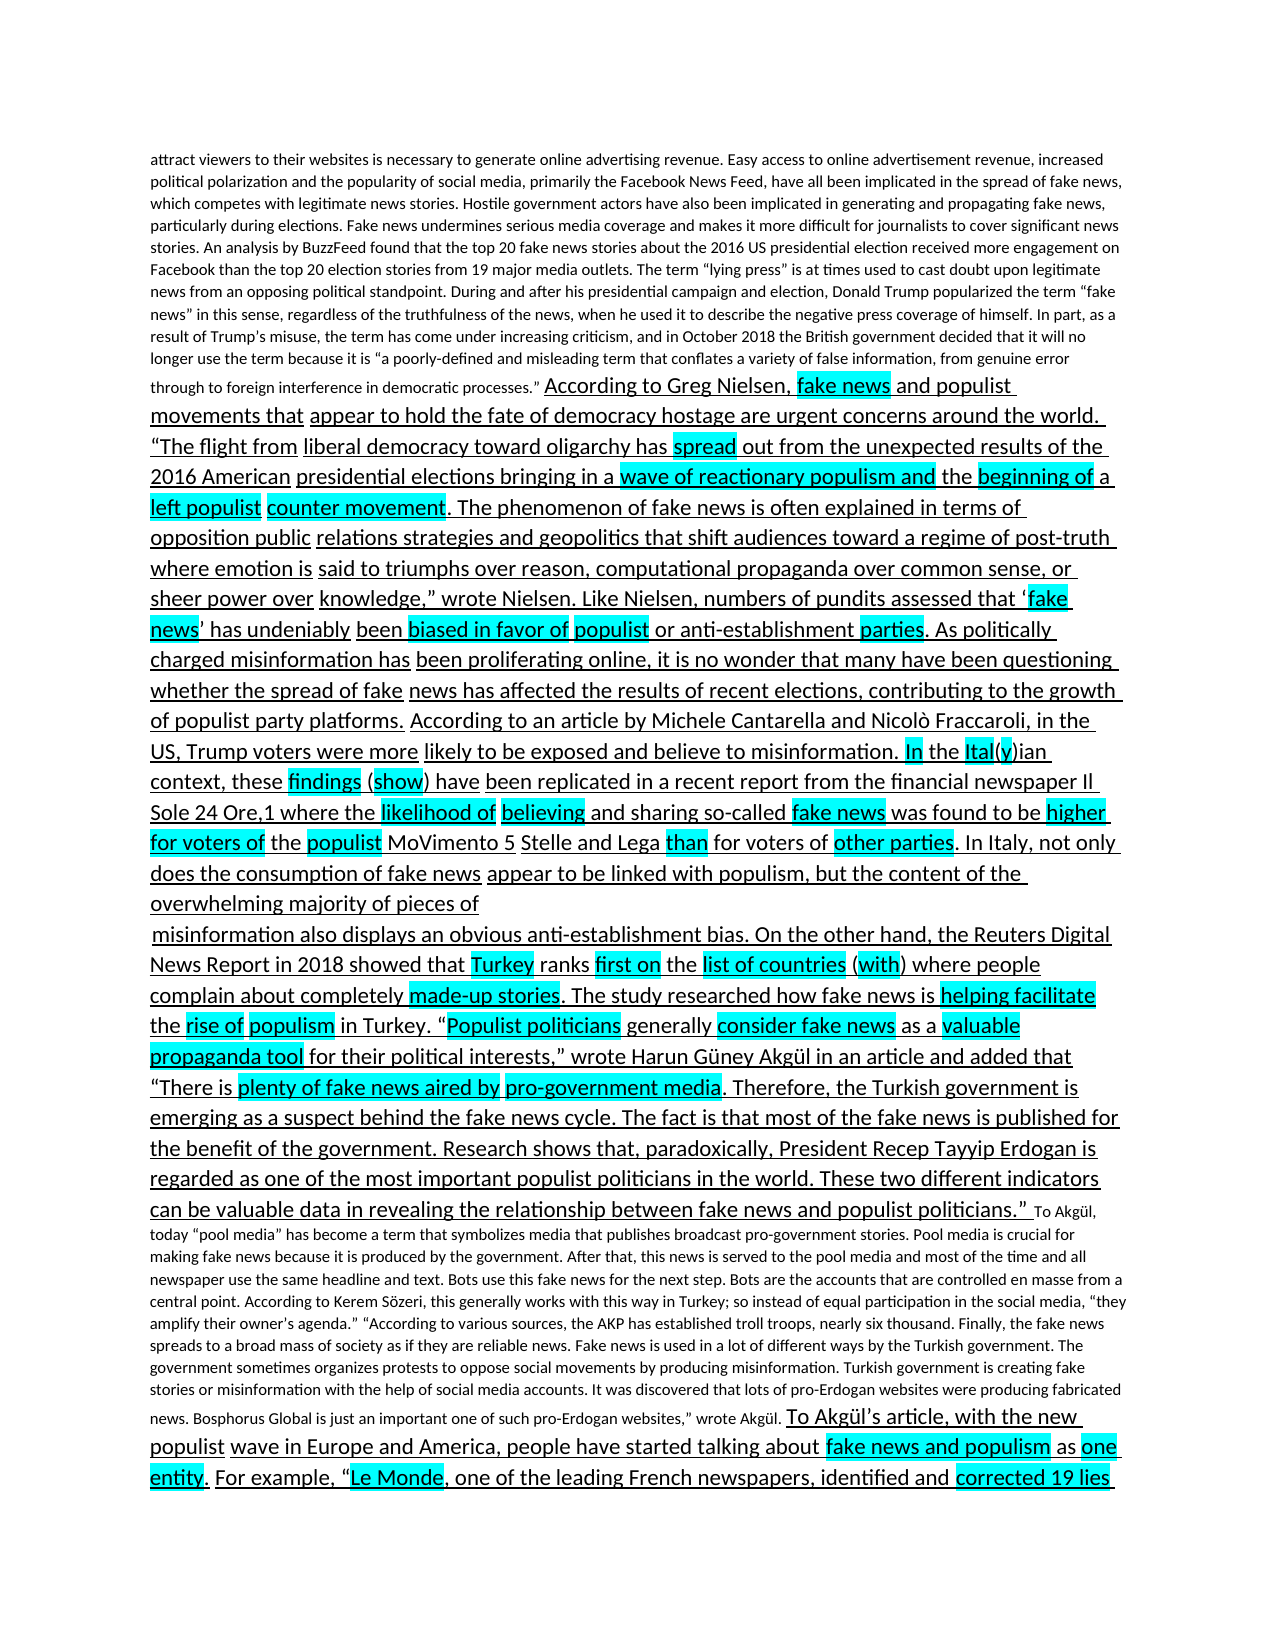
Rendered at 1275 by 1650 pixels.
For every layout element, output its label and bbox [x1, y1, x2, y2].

text [149, 920, 1127, 1491]
text [150, 149, 1126, 918]
